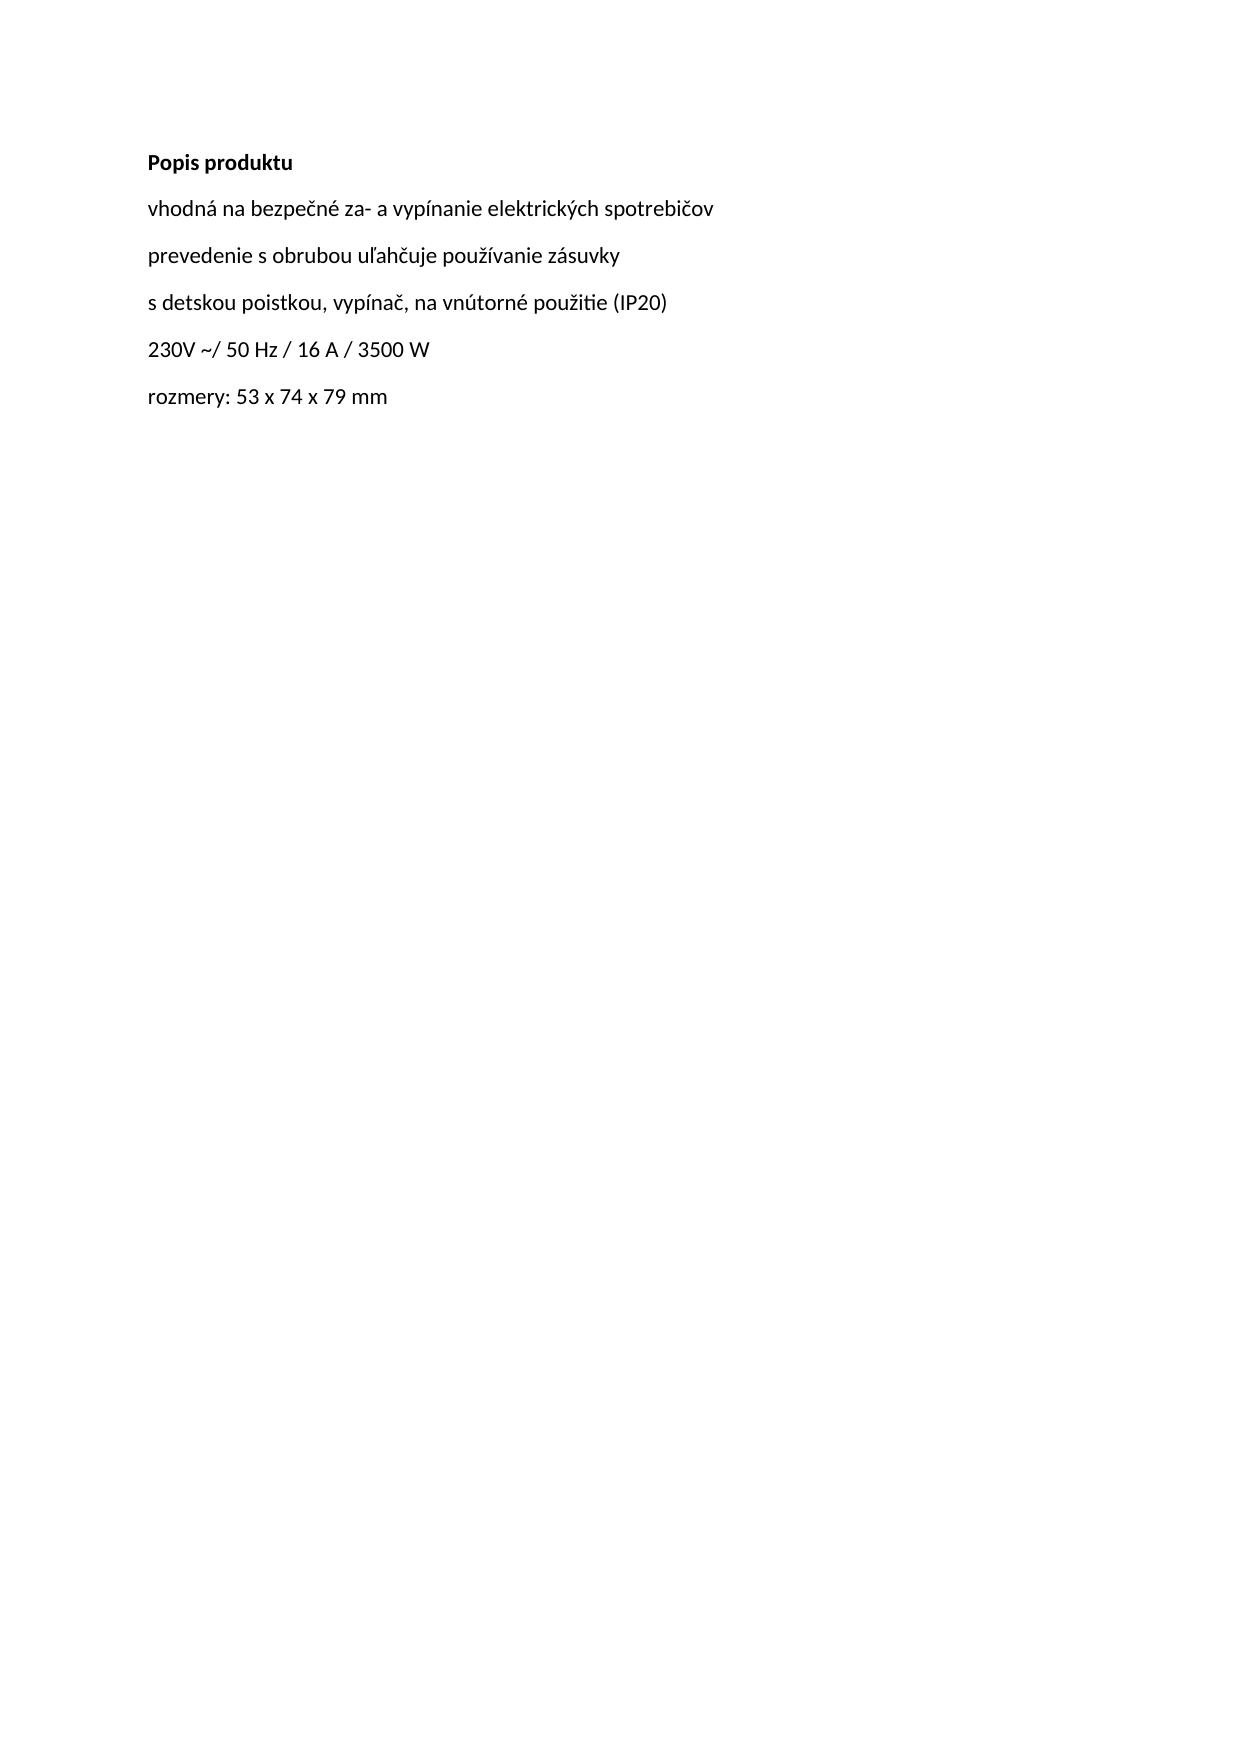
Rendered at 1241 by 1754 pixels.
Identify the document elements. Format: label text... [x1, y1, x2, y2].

text 230V ~/ 50 Hz / 16 A / 3500 W [148, 335, 1093, 363]
text prevedenie s obrubou uľahčuje používanie zásuvky [148, 241, 1093, 269]
text s detskou poistkou, vypínač, na vnútorné použitie (IP20) [148, 288, 1093, 316]
text vhodná na bezpečné za- a vypínanie elektrických spotrebičov [148, 194, 1093, 222]
text Popis produktu [148, 148, 1093, 176]
text rozmery: 53 x 74 x 79 mm [148, 382, 1093, 410]
